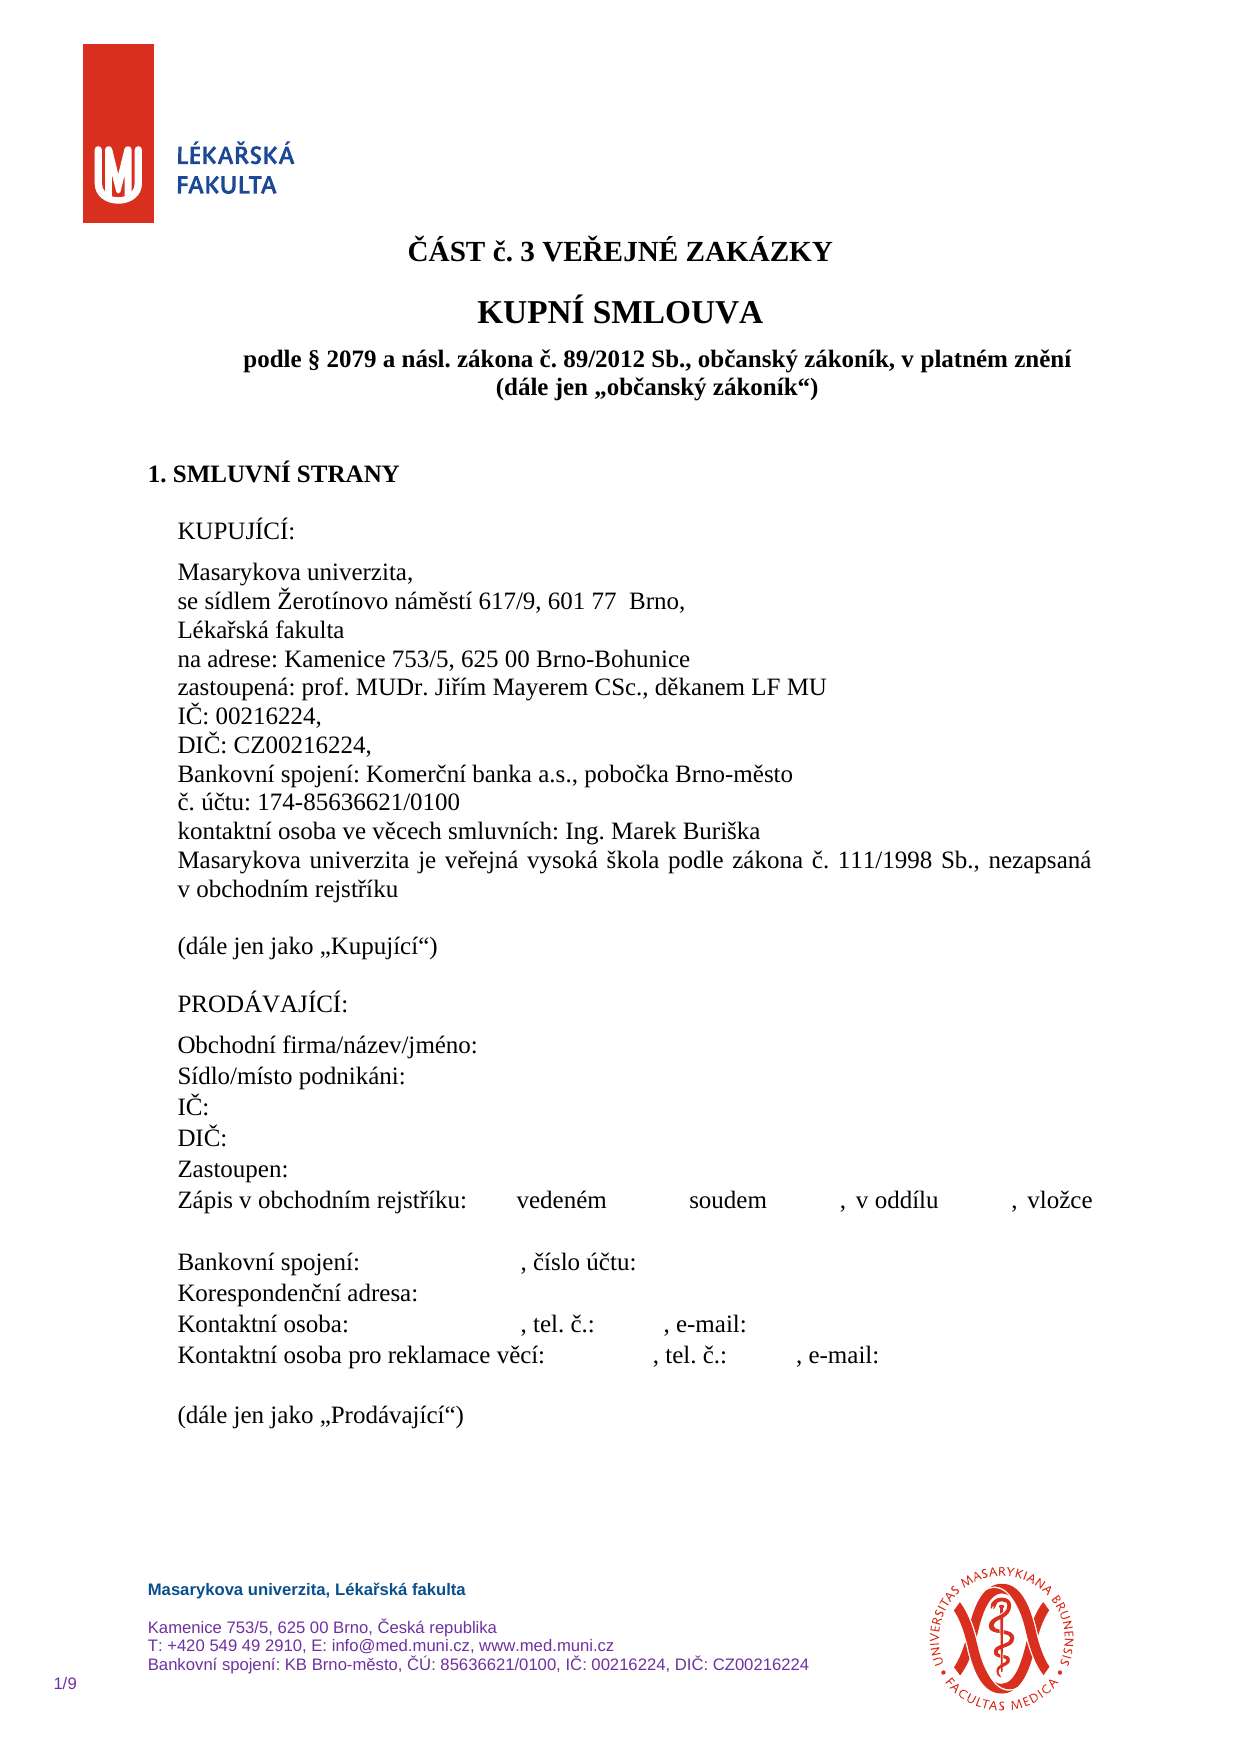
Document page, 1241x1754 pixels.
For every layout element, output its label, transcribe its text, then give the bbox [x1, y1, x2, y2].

text Bankovní spojení: Komerční banka a.s., pobočka Brno-město [177, 759, 1093, 787]
text Kontaktní osoba pro reklamace věcí: , tel. č.: , e-mail: [177, 1340, 1093, 1369]
text DIČ: [177, 1123, 1093, 1152]
text se sídlem Žerotínovo náměstí 617/9, 601 77 Brno, [177, 586, 1093, 615]
text kontaktní osoba ve věcech smluvních: Ing. Marek Buriška [177, 816, 1093, 845]
text Masarykova univerzita, [177, 557, 1093, 586]
text KUPUJÍCÍ: [177, 516, 1093, 545]
text IČ: 00216224, [177, 701, 1093, 730]
text Obchodní firma/název/jméno: [177, 1030, 1093, 1059]
text podle § 2079 a násl. zákona č. 89/2012 Sb., občanský zákoník, v platném znění (dále jen „občanský zákoník“) [222, 344, 1093, 401]
text DIČ: CZ00216224, [177, 730, 1093, 759]
text PRODÁVAJÍCÍ: [177, 989, 1093, 1017]
text KUPNÍ SMLOUVA [148, 293, 1093, 331]
text Kontaktní osoba: , tel. č.: , e-mail: [177, 1309, 1093, 1338]
text na adrese: Kamenice 753/5, 625 00 Brno-Bohunice [177, 644, 1093, 672]
text zastoupená: prof. MUDr. Jiřím Mayerem CSc., děkanem LF MU [177, 672, 1093, 701]
text část č. 3 veřejné zakázky [148, 234, 1093, 268]
text (dále jen jako „Prodávající“) [177, 1400, 1093, 1429]
text (dále jen jako „Kupující“) [177, 931, 1093, 960]
text Zápis v obchodním rejstříku: vedeném soudem , v oddílu , vložce [177, 1185, 1093, 1245]
text Korespondenční adresa: [177, 1278, 1093, 1307]
text č. účtu: 174-85636621/0100 [177, 787, 1093, 816]
text Sídlo/místo podnikáni: [177, 1061, 1093, 1090]
text IČ: [177, 1092, 1093, 1121]
text Masarykova univerzita je veřejná vysoká škola podle zákona č. 111/1998 Sb., nezapsaná v obchodním rejstříku [177, 845, 1093, 902]
text Lékařská fakulta [177, 615, 1093, 644]
text Bankovní spojení: , číslo účtu: [177, 1247, 1093, 1276]
text 1. SMLUVNÍ STRANY [148, 459, 1093, 487]
text Zastoupen: [177, 1154, 1093, 1183]
